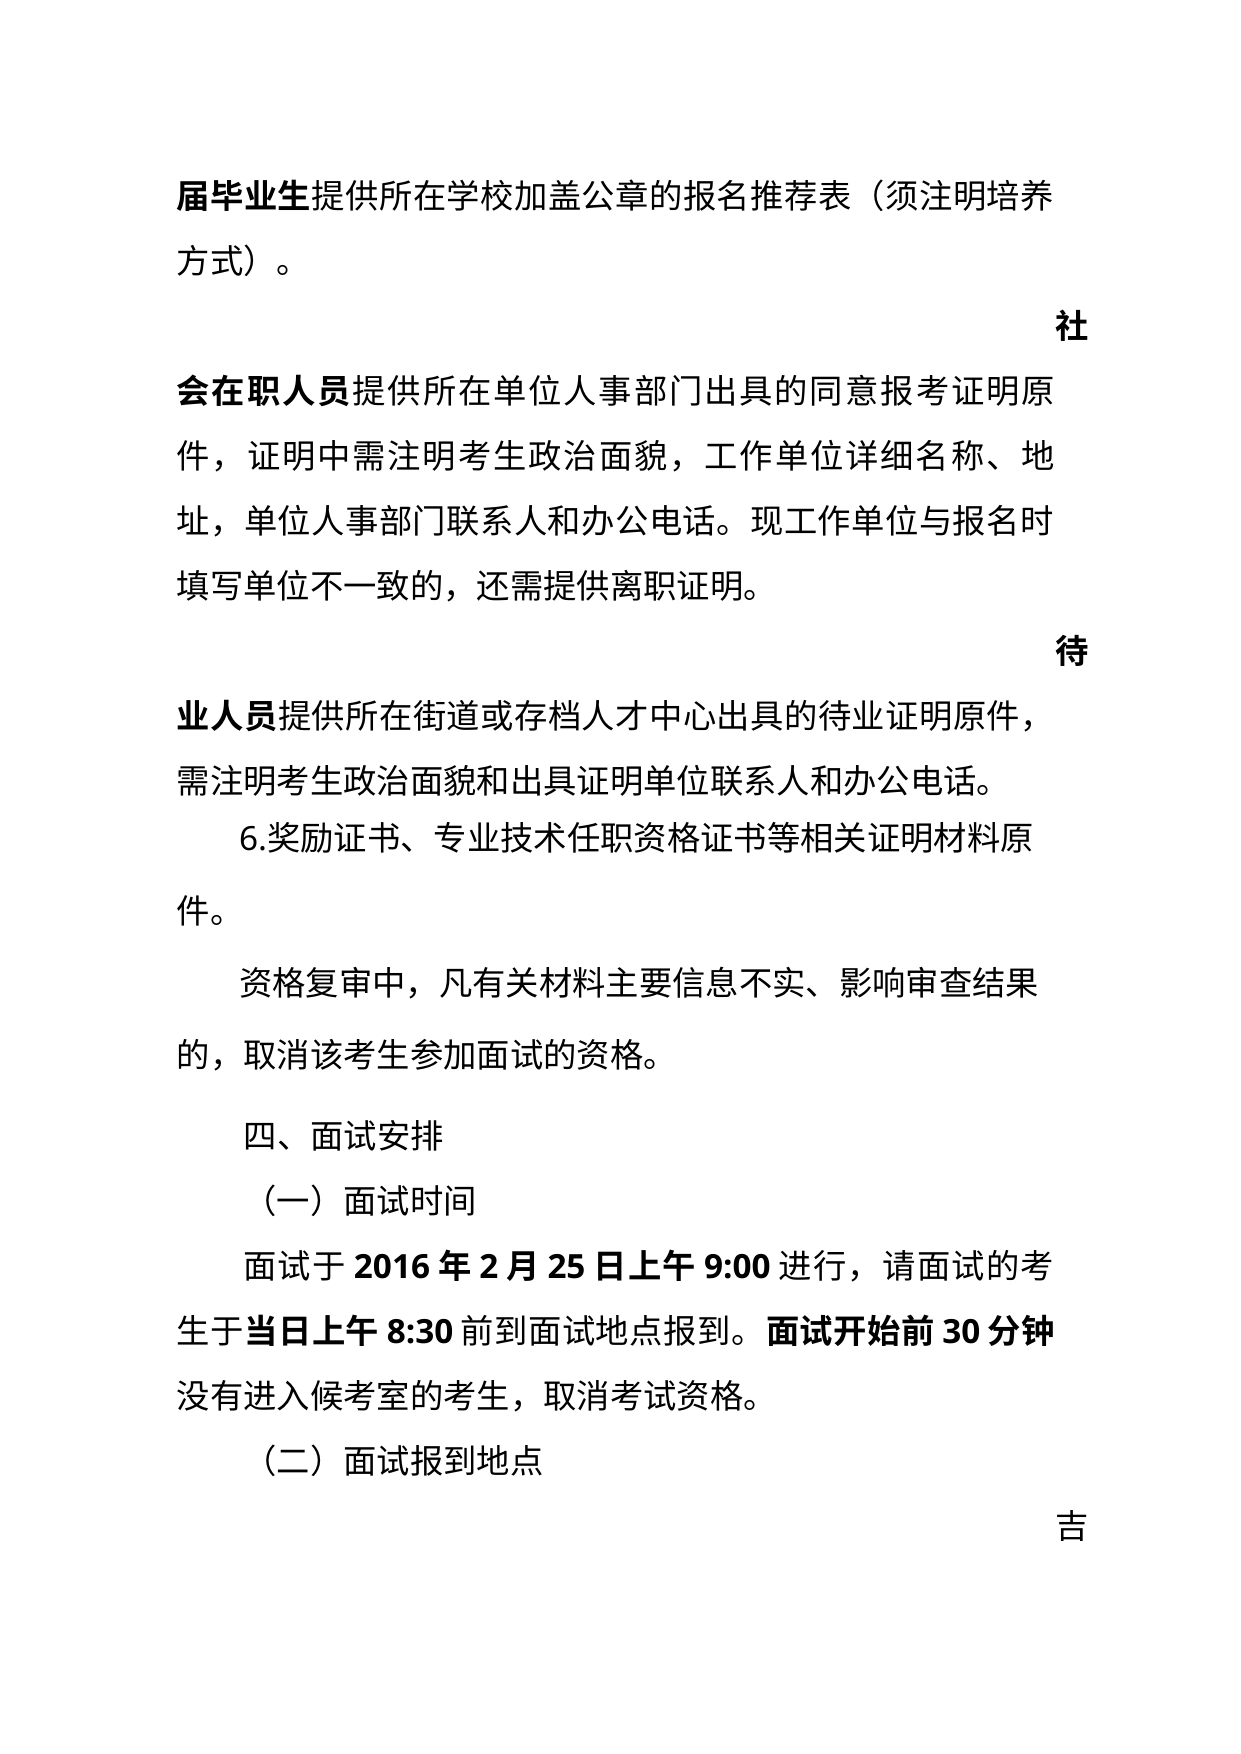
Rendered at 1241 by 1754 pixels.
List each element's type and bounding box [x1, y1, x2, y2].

table_cell [165, 162, 1066, 1556]
